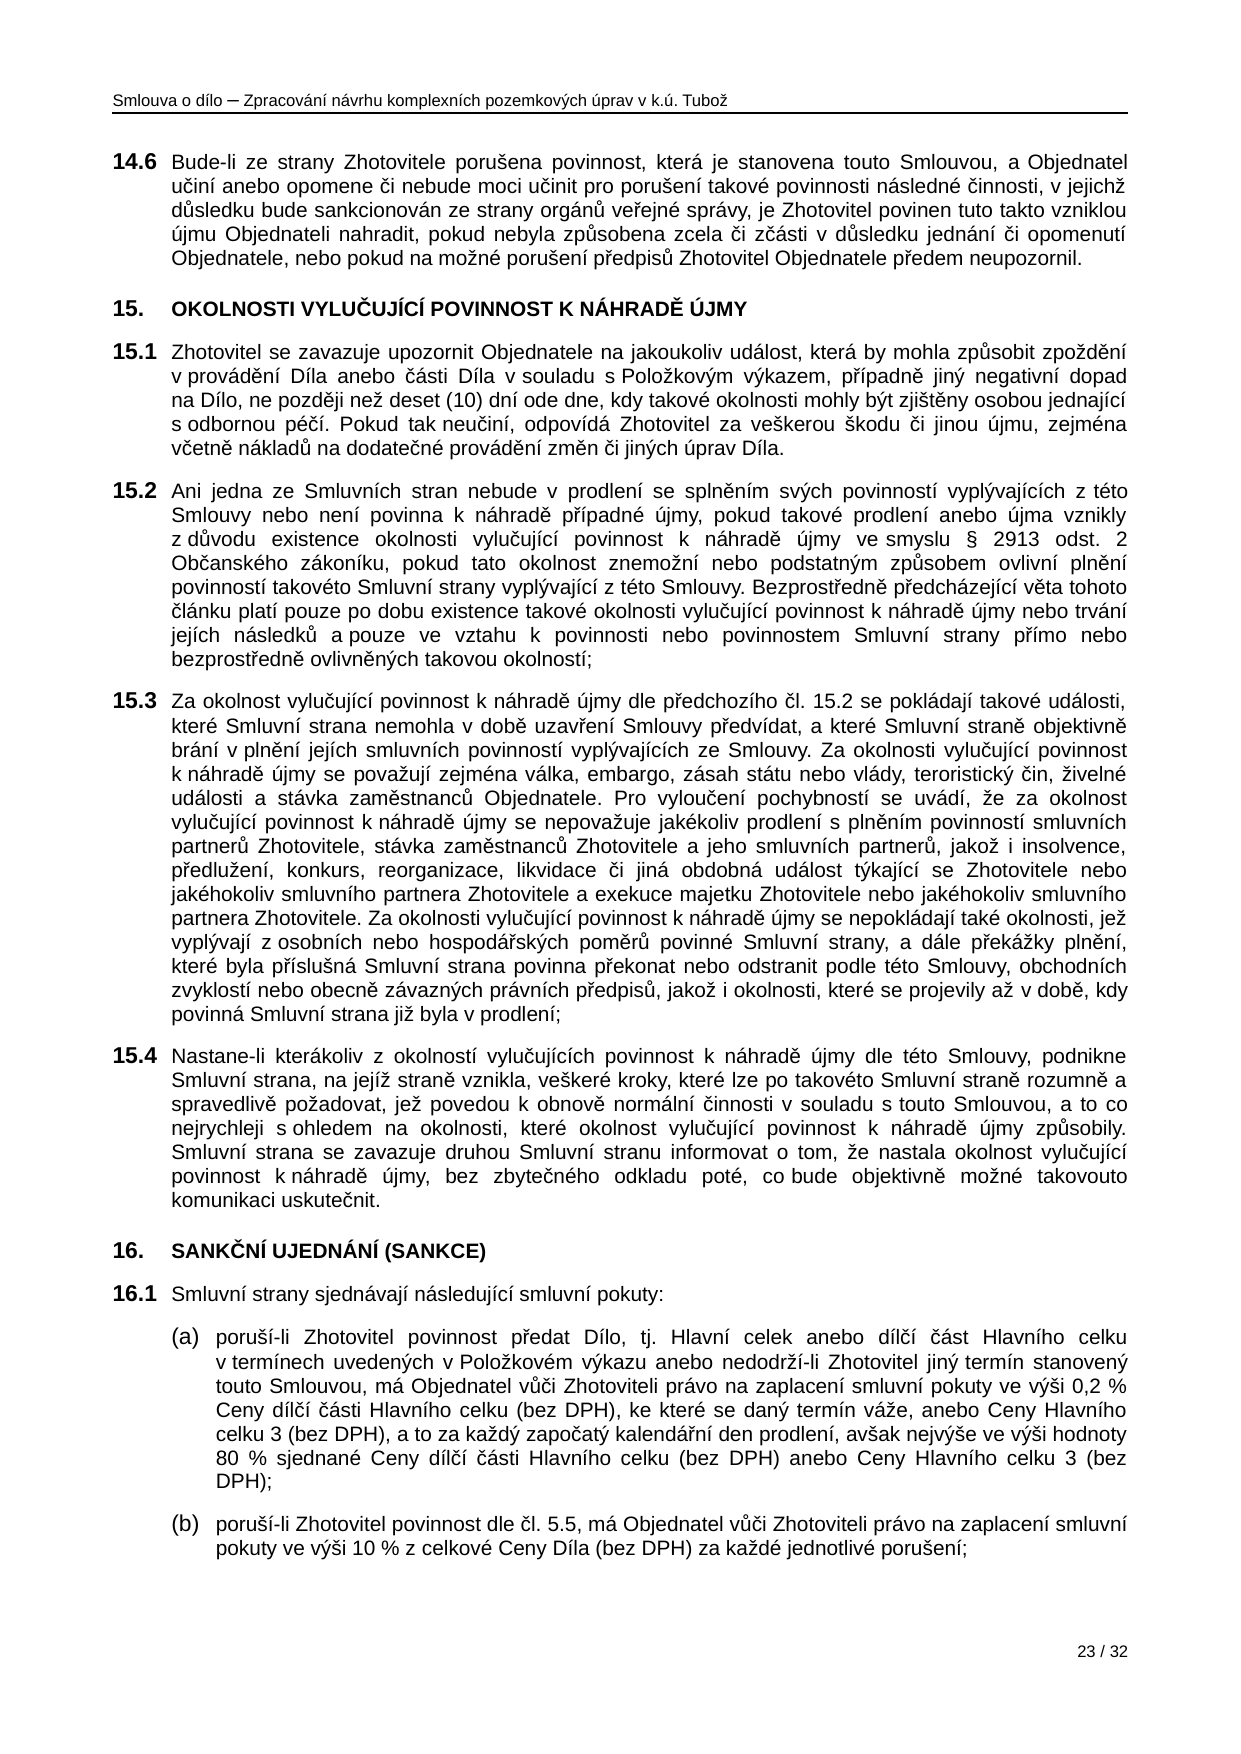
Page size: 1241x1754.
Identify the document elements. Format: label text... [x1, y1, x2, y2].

text Ani jedna ze Smluvních stran nebude v prodlení se splněním svých povinností vyplývajících z této Smlouvy nebo není povinna k náhradě případné újmy, pokud takové prodlení anebo újma vznikly z důvodu existence okolnosti vylučující povinnost k náhradě újmy ve smyslu § 2913 odst. 2 Občanského zákoníku, pokud tato okolnost znemožní nebo podstatným způsobem ovlivní plnění povinností takovéto Smluvní strany vyplývající z této Smlouvy. Bezprostředně předcházející věta tohoto článku platí pouze po dobu existence takové okolnosti vylučující povinnost k náhradě újmy nebo trvání jejích následků a pouze ve vztahu k povinnosti nebo povinnostem Smluvní strany přímo nebo bezprostředně ovlivněných takovou okolností; [112, 477, 1128, 671]
text Za okolnost vylučující povinnost k náhradě újmy dle předchozího čl. 15.2 se pokládají takové události, které Smluvní strana nemohla v době uzavření Smlouvy předvídat, a které Smluvní straně objektivně brání v plnění jejích smluvních povinností vyplývajících ze Smlouvy. Za okolnosti vylučující povinnost k náhradě újmy se považují zejména válka, embargo, zásah státu nebo vlády, teroristický čin, živelné události a stávka zaměstnanců Objednatele. Pro vyloučení pochybností se uvádí, že za okolnost vylučující povinnost k náhradě újmy se nepovažuje jakékoliv prodlení s plněním povinností smluvních partnerů Zhotovitele, stávka zaměstnanců Zhotovitele a jeho smluvních partnerů, jakož i insolvence, předlužení, konkurs, reorganizace, likvidace či jiná obdobná událost týkající se Zhotovitele nebo jakéhokoliv smluvního partnera Zhotovitele a exekuce majetku Zhotovitele nebo jakéhokoliv smluvního partnera Zhotovitele. Za okolnosti vylučující povinnost k náhradě újmy se nepokládají také okolnosti, jež vyplývají z osobních nebo hospodářských poměrů povinné Smluvní strany, a dále překážky plnění, které byla příslušná Smluvní strana povinna překonat nebo odstranit podle této Smlouvy, obchodních zvyklostí nebo obecně závazných právních předpisů, jakož i okolnosti, které se projevily až v době, kdy povinná Smluvní strana již byla v prodlení; [112, 687, 1128, 1025]
text Bude-li ze strany Zhotovitele porušena povinnost, která je stanovena touto Smlouvou, a Objednatel učiní anebo opomene či nebude moci učinit pro porušení takové povinnosti následné činnosti, v jejichž důsledku bude sankcionován ze strany orgánů veřejné správy, je Zhotovitel povinen tuto takto vzniklou újmu Objednateli nahradit, pokud nebyla způsobena zcela či zčásti v důsledku jednání či opomenutí Objednatele, nebo pokud na možné porušení předpisů Zhotovitel Objednatele předem neupozornil. [112, 148, 1128, 270]
list poruší-li Zhotovitel povinnost předat Dílo, tj. Hlavní celek anebo dílčí část Hlavního celku v termínech uvedených v Položkovém výkazu anebo nedodrží-li Zhotovitel jiný termín stanovený touto Smlouvou, má Objednatel vůči Zhotoviteli právo na zaplacení smluvní pokuty ve výši 0,2 % Ceny dílčí části Hlavního celku (bez DPH), ke které se daný termín váže, anebo Ceny Hlavního celku 3 (bez DPH), a to za každý započatý kalendářní den prodlení, avšak nejvýše ve výši hodnoty 80 % sjednané Ceny dílčí části Hlavního celku (bez DPH) anebo Ceny Hlavního celku 3 (bez DPH); [171, 1323, 1128, 1493]
text Smluvní strany sjednávají následující smluvní pokuty: [112, 1280, 1128, 1306]
text Zhotovitel se zavazuje upozornit Objednatele na jakoukoliv událost, která by mohla způsobit zpoždění v provádění Díla anebo části Díla v souladu s Položkovým výkazem, případně jiný negativní dopad na Dílo, ne později než deset (10) dní ode dne, kdy takové okolnosti mohly být zjištěny osobou jednající s odbornou péčí. Pokud tak neučiní, odpovídá Zhotovitel za veškerou škodu či jinou újmu, zejména včetně nákladů na dodatečné provádění změn či jiných úprav Díla. [112, 338, 1128, 460]
text Nastane-li kterákoliv z okolností vylučujících povinnost k náhradě újmy dle této Smlouvy, podnikne Smluvní strana, na jejíž straně vznikla, veškeré kroky, které lze po takovéto Smluvní straně rozumně a spravedlivě požadovat, jež povedou k obnově normální činnosti v souladu s touto Smlouvou, a to co nejrychleji s ohledem na okolnosti, které okolnost vylučující povinnost k náhradě újmy způsobily. Smluvní strana se zavazuje druhou Smluvní stranu informovat o tom, že nastala okolnost vylučující povinnost k náhradě újmy, bez zbytečného odkladu poté, co bude objektivně možné takovouto komunikaci uskutečnit. [112, 1042, 1128, 1212]
text Sankční ujednání (SANKCE) [112, 1237, 1128, 1263]
text Okolnosti vylučující povinnost k náhradě újmy [112, 295, 1128, 321]
list poruší-li Zhotovitel povinnost dle čl. 5.5, má Objednatel vůči Zhotoviteli právo na zaplacení smluvní pokuty ve výši 10 % z celkové Ceny Díla (bez DPH) za každé jednotlivé porušení; [171, 1510, 1128, 1560]
